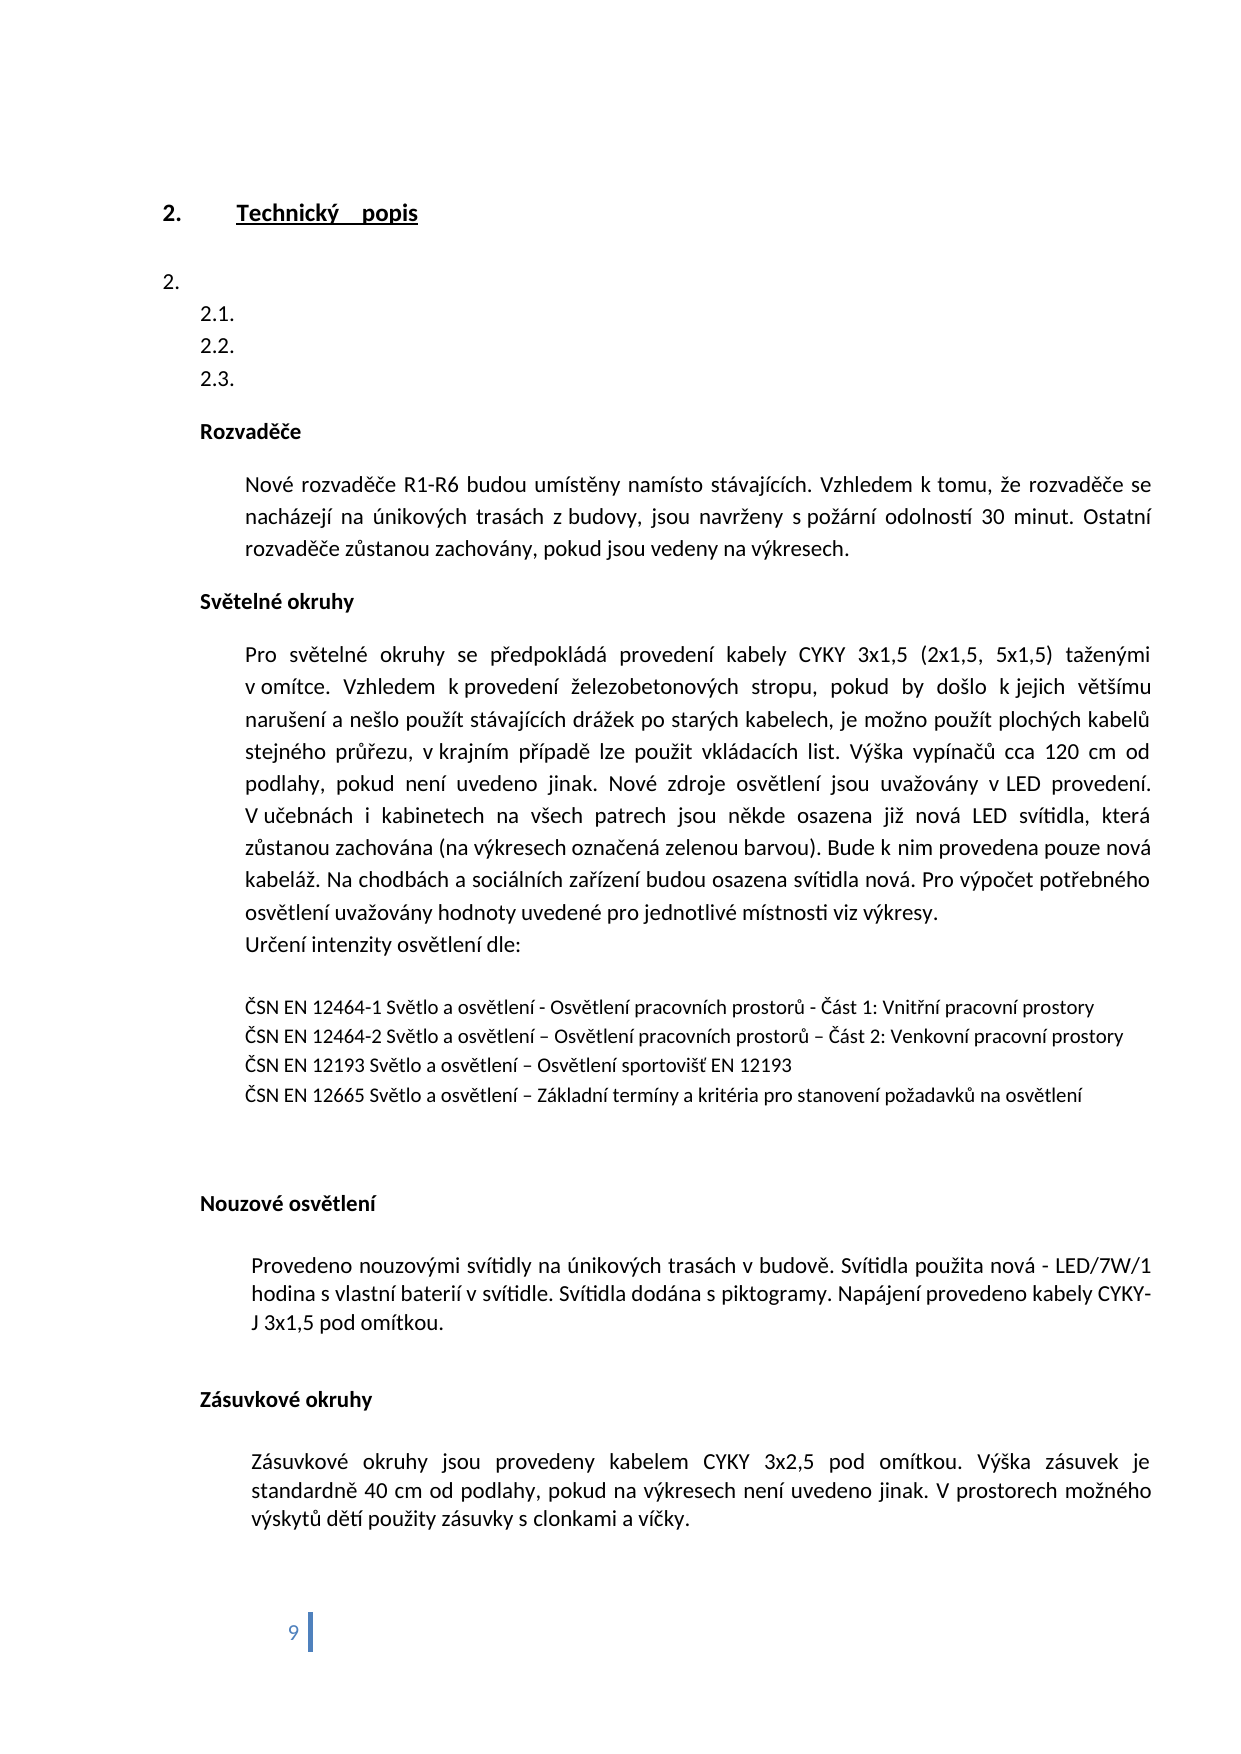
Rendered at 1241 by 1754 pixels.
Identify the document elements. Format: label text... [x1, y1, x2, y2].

list Pro světelné okruhy se předpokládá provedení kabely CYKY 3x1,5 (2x1,5, 5x1,5) taženými v omítce. Vzhledem k provedení železobetonových stropu, pokud by došlo k jejich většímu narušení a nešlo použít stávajících drážek po starých kabelech, je možno použít plochých kabelů stejného průřezu, v krajním případě lze použit vkládacích list. Výška vypínačů cca 120 cm od podlahy, pokud není uvedeno jinak. Nové zdroje osvětlení jsou uvažovány v LED provedení. V učebnách i kabinetech na všech patrech jsou někde osazena již nová LED svítidla, která zůstanou zachována (na výkresech označená zelenou barvou). Bude k nim provedena pouze nová kabeláž. Na chodbách a sociálních zařízení budou osazena svítidla nová. Pro výpočet potřebného osvětlení uvažovány hodnoty uvedené pro jednotlivé místnosti viz výkresy. [245, 640, 1152, 926]
list ČSN EN 12665 Světlo a osvětlení – Základní termíny a kritéria pro stanovení požadavků na osvětlení [245, 1082, 1152, 1107]
text Rozvaděče [200, 417, 1152, 445]
list Zásuvkové okruhy jsou provedeny kabelem CYKY 3x2,5 pod omítkou. Výška zásuvek je standardně 40 cm od podlahy, pokud na výkresech není uvedeno jinak. V prostorech možného výskytů dětí použity zásuvky s clonkami a víčky. [251, 1447, 1152, 1532]
list Provedeno nouzovými svítidly na únikových trasách v budově. Svítidla použita nová - LED/7W/1 hodina s vlastní baterií v svítidle. Svítidla dodána s piktogramy. Napájení provedeno kabely CYKY-J 3x1,5 pod omítkou. [251, 1250, 1152, 1336]
list Nové rozvaděče R1-R6 budou umístěny namísto stávajících. Vzhledem k tomu, že rozvaděče se nacházejí na únikových trasách z budovy, jsou navrženy s požární odolností 30 minut. Ostatní rozvaděče zůstanou zachovány, pokud jsou vedeny na výkresech. [245, 470, 1152, 562]
list ČSN EN 12193 Světlo a osvětlení – Osvětlení sportovišť EN 12193 [245, 1053, 1152, 1078]
list Určení intenzity osvětlení dle: [245, 930, 1152, 958]
list ČSN EN 12464-2 Světlo a osvětlení – Osvětlení pracovních prostorů – Část 2: Venkovní pracovní prostory [245, 1023, 1152, 1049]
text Nouzové osvětlení [200, 1189, 1152, 1217]
text Světelné okruhy [200, 587, 1152, 615]
text Zásuvkové okruhy [200, 1385, 1152, 1413]
list Technický popis [162, 197, 1152, 228]
list ČSN EN 12464-1 Světlo a osvětlení - Osvětlení pracovních prostorů - Část 1: Vnitřní pracovní prostory [245, 994, 1152, 1020]
